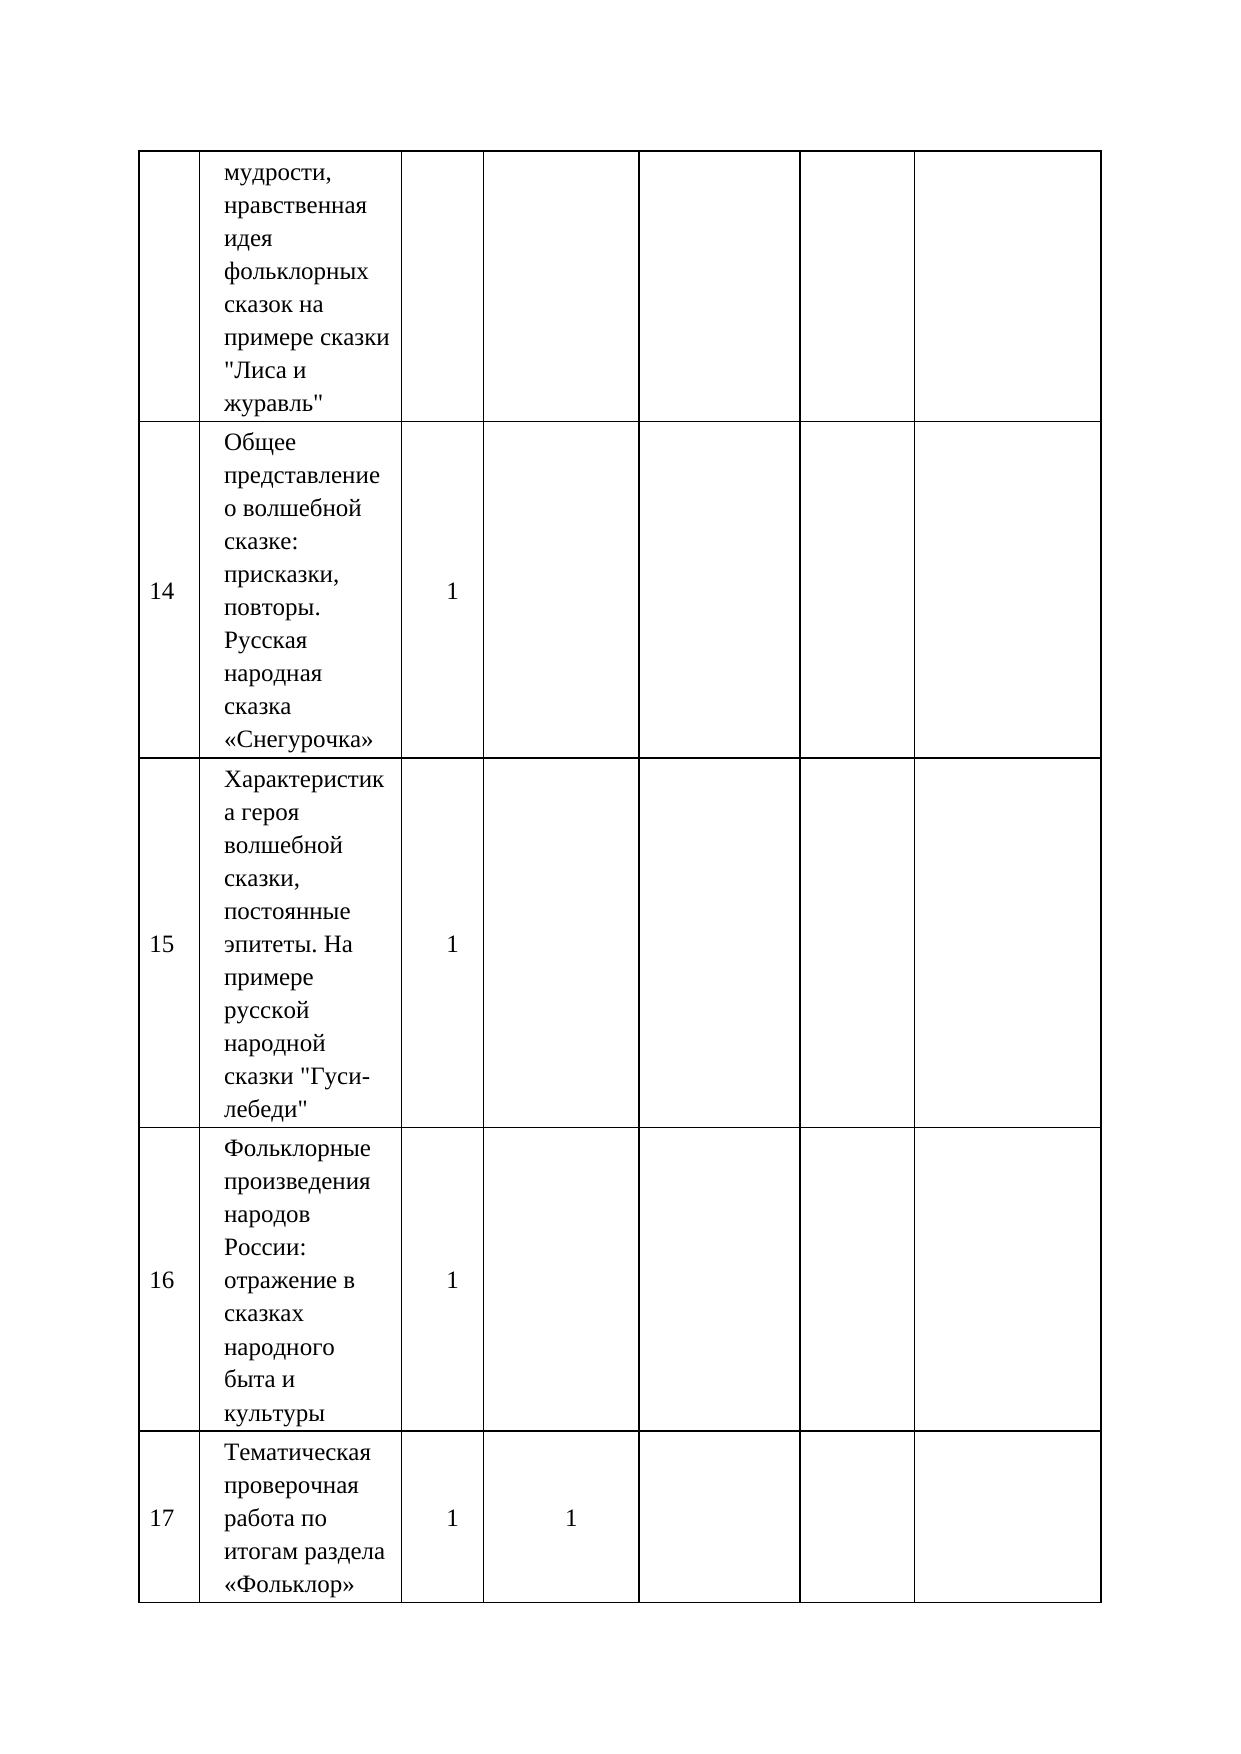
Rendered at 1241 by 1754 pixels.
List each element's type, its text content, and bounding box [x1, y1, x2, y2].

table_cell [640, 1128, 799, 1430]
table_cell [801, 1432, 914, 1602]
table_cell Общее представление о волшебной сказке: присказки, повторы. Русская народная сказка «Снегурочка» [200, 422, 401, 757]
table_cell [801, 152, 914, 421]
table_cell 14 [140, 422, 199, 757]
table_cell 1 [402, 152, 483, 421]
table_cell [484, 422, 638, 757]
table_cell 1 [402, 759, 483, 1127]
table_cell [200, 152, 401, 421]
table_cell 13 [140, 152, 199, 421]
table_cell [640, 422, 799, 757]
table_cell [915, 1128, 1100, 1430]
table_cell 15 [140, 759, 199, 1127]
table_cell [915, 152, 1100, 421]
table_cell [915, 422, 1100, 757]
table_cell [801, 1128, 914, 1430]
table_cell 1 [484, 1432, 638, 1602]
table_cell 17 [140, 1432, 199, 1602]
table_cell [915, 759, 1100, 1127]
table_cell [801, 422, 914, 757]
table_cell [484, 759, 638, 1127]
table_cell [640, 152, 799, 421]
table_cell 1 [402, 422, 483, 757]
table_cell 1 [402, 1432, 483, 1602]
table_cell [484, 1128, 638, 1430]
table_cell [801, 759, 914, 1127]
table_cell [484, 152, 638, 421]
table_cell Тематическая проверочная работа по итогам раздела «Фольклор» [200, 1432, 401, 1602]
table_cell Фольклорные произведения народов России: отражение в сказках народного быта и культуры [200, 1128, 401, 1430]
table_cell [640, 1432, 799, 1602]
table_cell Характеристика героя волшебной сказки, постоянные эпитеты. На примере русской народной сказки "Гуси-лебеди" [200, 759, 401, 1127]
table_cell 16 [140, 1128, 199, 1430]
table_cell 1 [402, 1128, 483, 1430]
table_cell [640, 759, 799, 1127]
table_cell [915, 1432, 1100, 1602]
